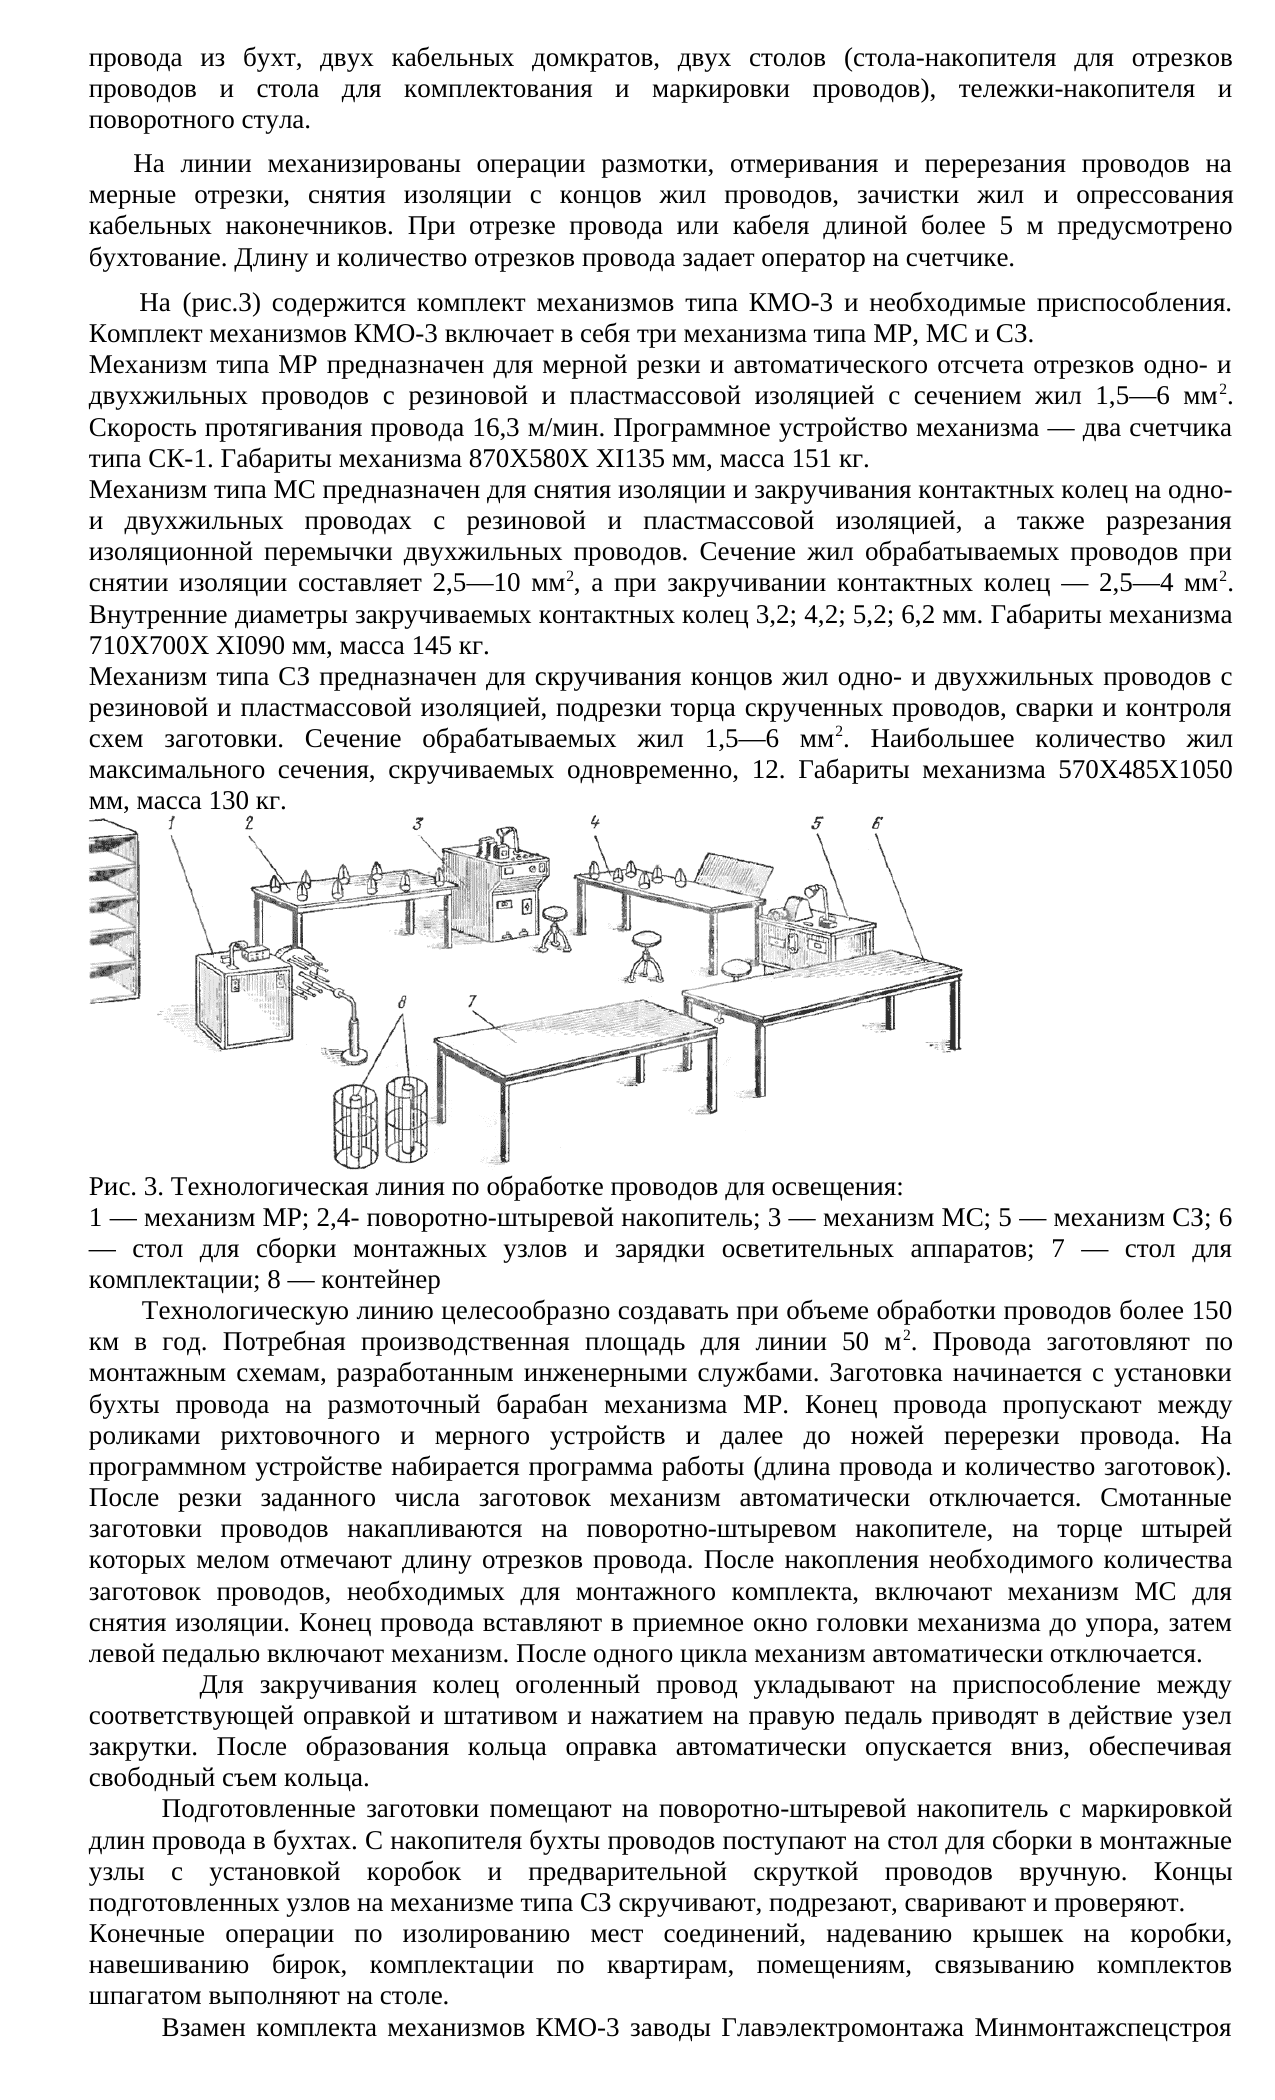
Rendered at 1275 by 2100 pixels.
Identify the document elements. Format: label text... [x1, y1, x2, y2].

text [89, 41, 1234, 135]
text На линии механизированы операции размотки, отмеривания и перерезания проводов на мерные отрезки, снятия изоляции с концов жил проводов, зачистки жил и опрессования кабельных наконечников. При отрезке провода или кабеля длиной более 5 м предусмотрено бухтование. Длину и количество отрезков провода задает оператор на счетчике. [89, 147, 1234, 272]
text На (рис.3) содержится комплект механизмов типа КМО-3 и необходимые приспособления. Комплект механизмов КМО-3 включает в себя три механизма типа MP, МС и СЗ. Механизм типа MP предназначен для мерной резки и автоматического отсчета отрезков одно- и двухжильных проводов с резиновой и пластмассовой изоляцией с сечением жил 1,5—6 мм2. Скорость протягивания провода 16,3 м/мин. Программное устройство механизма — два счетчика типа СК-1. Габариты механизма 870Х580Х XI135 мм, масса 151 кг. Механизм типа МС предназначен для снятия изоляции и закручивания контактных колец на одно- и двухжильных проводах с резиновой и пластмассовой изоляцией, а также разрезания изоляционной перемычки двухжильных проводов. Сечение жил обрабатываемых проводов при снятии изоляции составляет 2,5—10 мм2, а при закручивании контактных колец — 2,5—4 мм2. Внутренние диаметры закручиваемых контактных колец 3,2; 4,2; 5,2; 6,2 мм. Габариты механизма 710Х700Х XI090 мм, масса 145 кг. Механизм типа СЗ предназначен для скручивания концов жил одно- и двухжильных проводов с резиновой и пластмассовой изоляцией, подрезки торца скрученных проводов, сварки и контроля схем заготовки. Сечение обрабатываемых жил 1,5—6 мм2. Наибольшее количество жил максимального сечения, скручиваемых одновременно, 12. Габариты механизма 570X485X1050 мм, масса 130 кг. [89, 286, 1234, 816]
picture [88, 815, 963, 1170]
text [89, 1294, 1234, 2042]
